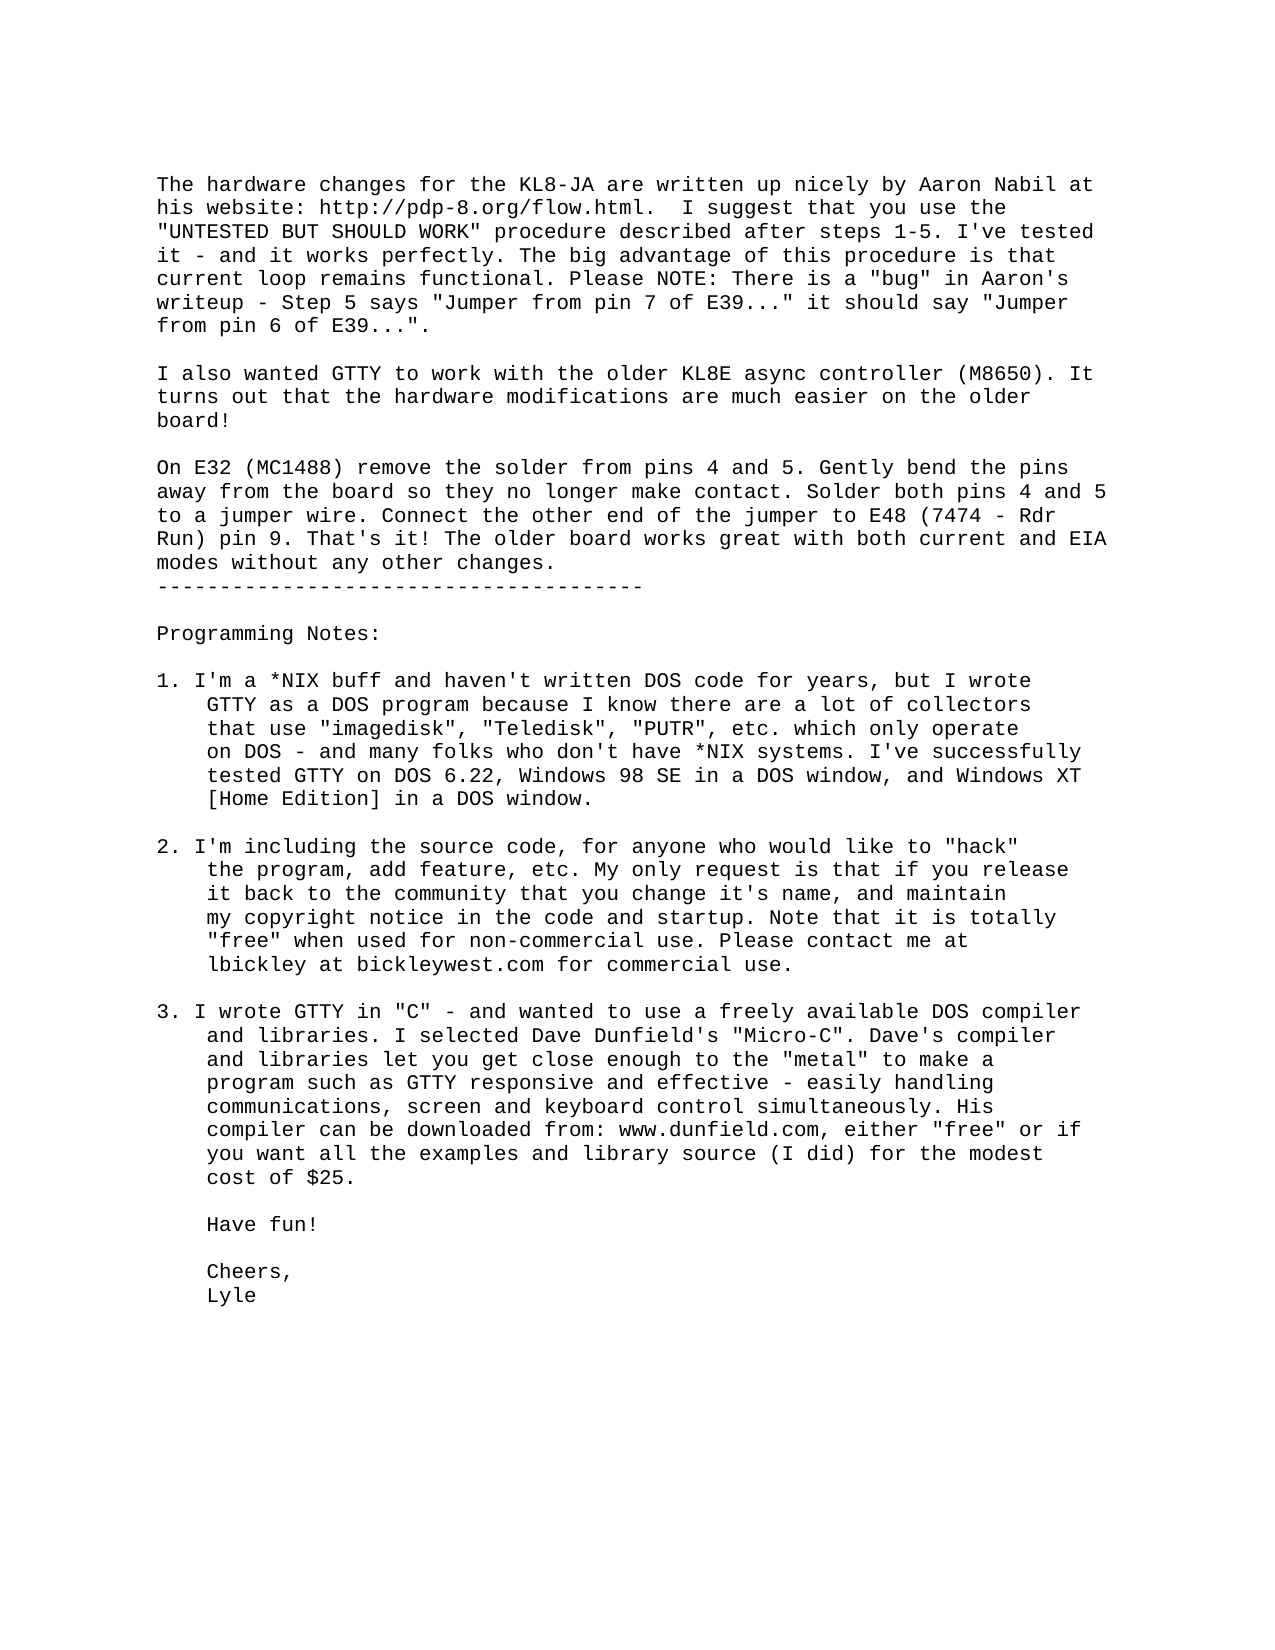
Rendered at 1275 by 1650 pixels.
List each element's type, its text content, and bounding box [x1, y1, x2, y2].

text GTTY as a DOS program because I know there are a lot of collectors [156, 694, 1118, 717]
text compiler can be downloaded from: www.dunfield.com, either "free" or if [156, 1119, 1118, 1143]
text The hardware changes for the KL8-JA are written up nicely by Aaron Nabil at his website: http://pdp-8.org/flow.html. I suggest that you use the "UNTESTED BUT SHOULD WORK" procedure described after steps 1-5. I've tested it - and it works perfectly. The big advantage of this procedure is that current loop remains functional. Please NOTE: There is a "bug" in Aaron's writeup - Step 5 says "Jumper from pin 7 of E39..." it should say "Jumper from pin 6 of E39...". [156, 174, 1118, 339]
text Lyle [156, 1285, 1118, 1309]
text and libraries. I selected Dave Dunfield's "Micro-C". Dave's compiler [156, 1025, 1118, 1048]
text it back to the community that you change it's name, and maintain [156, 883, 1118, 907]
text my copyright notice in the code and startup. Note that it is totally [156, 907, 1118, 930]
text communications, screen and keyboard control simultaneously. His [156, 1096, 1118, 1119]
text you want all the examples and library source (I did) for the modest [156, 1143, 1118, 1167]
text and libraries let you get close enough to the "metal" to make a [156, 1048, 1118, 1072]
text 1. I'm a *NIX buff and haven't written DOS code for years, but I wrote [156, 670, 1118, 694]
text Cheers, [156, 1261, 1118, 1285]
text [Home Edition] in a DOS window. [156, 788, 1118, 812]
text On E32 (MC1488) remove the solder from pins 4 and 5. Gently bend the pins away from the board so they no longer make contact. Solder both pins 4 and 5 to a jumper wire. Connect the other end of the jumper to E48 (7474 - Rdr Run) pin 9. That's it! The older board works great with both current and EIA modes without any other changes. [156, 457, 1118, 576]
text the program, add feature, etc. My only request is that if you release [156, 859, 1118, 883]
text cost of $25. [156, 1167, 1118, 1190]
text "free" when used for non-commercial use. Please contact me at [156, 930, 1118, 954]
text 2. I'm including the source code, for anyone who would like to "hack" [156, 836, 1118, 859]
text Have fun! [156, 1214, 1118, 1238]
text 3. I wrote GTTY in "C" - and wanted to use a freely available DOS compiler [156, 1001, 1118, 1025]
text I also wanted GTTY to work with the older KL8E async controller (M8650). It turns out that the hardware modifications are much easier on the older board! [156, 363, 1118, 434]
text Programming Notes: [156, 623, 1118, 647]
text on DOS - and many folks who don't have *NIX systems. I've successfully [156, 741, 1118, 765]
text program such as GTTY responsive and effective - easily handling [156, 1072, 1118, 1096]
text tested GTTY on DOS 6.22, Windows 98 SE in a DOS window, and Windows XT [156, 765, 1118, 788]
text lbickley at bickleywest.com for commercial use. [156, 954, 1118, 978]
text --------------------------------------- [156, 576, 1118, 599]
text that use "imagedisk", "Teledisk", "PUTR", etc. which only operate [156, 717, 1118, 741]
